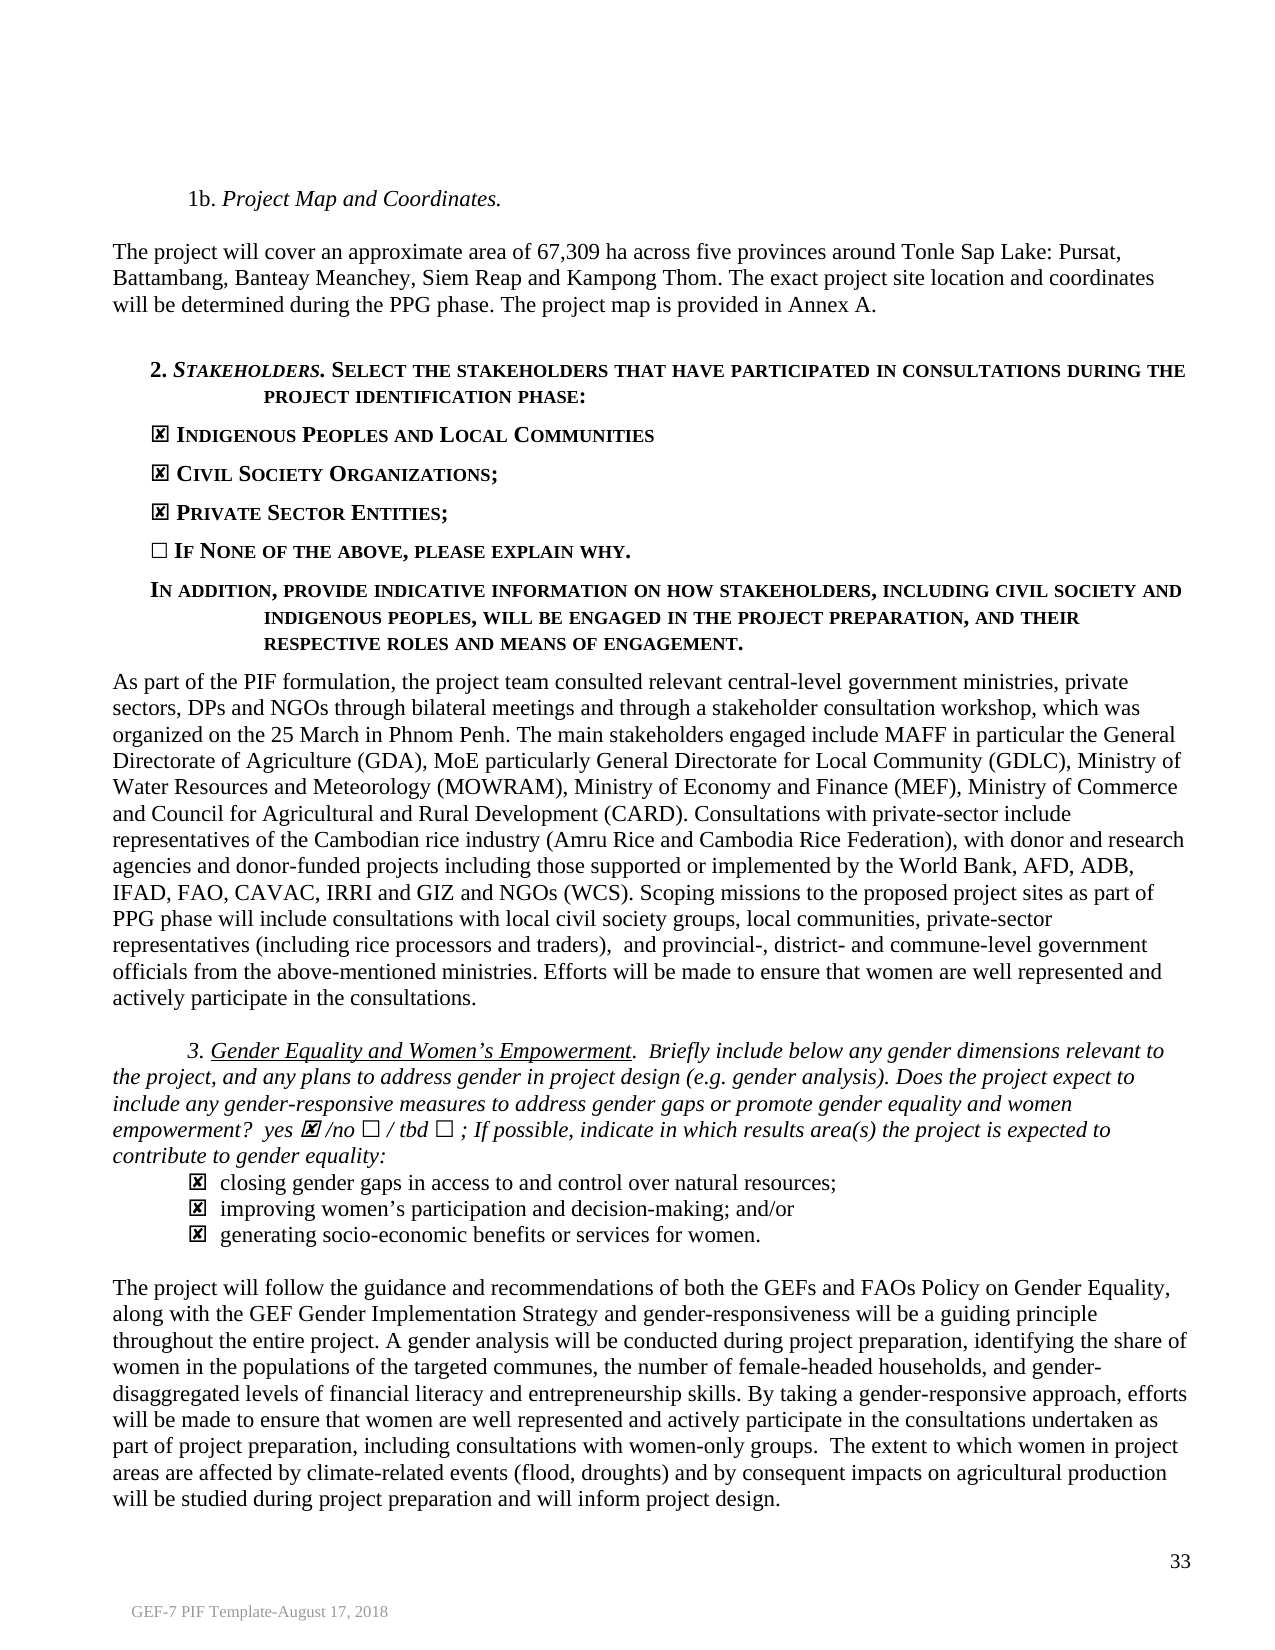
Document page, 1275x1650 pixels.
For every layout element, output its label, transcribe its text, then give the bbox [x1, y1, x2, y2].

text 3. Gender Equality and Women’s Empowerment. Briefly include below any gender dimensions relevant to the project, and any plans to address gender in project design (e.g. gender analysis). Does the project expect to include any gender-responsive measures to address gender gaps or promote gender equality and women empowerment? yes /no ☐ / tbd ☐ ; If possible, indicate in which results area(s) the project is expected to contribute to gender equality: [112, 1037, 1191, 1169]
text 2. Stakeholders. Select the stakeholders that have participated in consultations during the project identification phase: [150, 356, 1191, 408]
text As part of the PIF formulation, the project team consulted relevant central-level government ministries, private sectors, DPs and NGOs through bilateral meetings and through a stakeholder consultation workshop, which was organized on the 25 March in Phnom Penh. The main stakeholders engaged include MAFF in particular the General Directorate of Agriculture (GDA), MoE particularly General Directorate for Local Community (GDLC), Ministry of Water Resources and Meteorology (MOWRAM), Ministry of Economy and Finance (MEF), Ministry of Commerce and Council for Agricultural and Rural Development (CARD). Consultations with private-sector include representatives of the Cambodian rice industry (Amru Rice and Cambodia Rice Federation), with donor and research agencies and donor-funded projects including those supported or implemented by the World Bank, AFD, ADB, IFAD, FAO, CAVAC, IRRI and GIZ and NGOs (WCS). Scoping missions to the proposed project sites as part of PPG phase will include consultations with local civil society groups, local communities, private-sector representatives (including rice processors and traders), and provincial-, district- and commune-level government officials from the above-mentioned ministries. Efforts will be made to ensure that women are well represented and actively participate in the consultations. [112, 668, 1191, 1011]
text Private Sector Entities; [150, 499, 1191, 525]
text Civil Society Organizations; [150, 460, 1191, 486]
text 1b. Project Map and Coordinates. [112, 185, 1191, 212]
text The project will cover an approximate area of 67,309 ha across five provinces around Tonle Sap Lake: Pursat, Battambang, Banteay Meanchey, Siem Reap and Kampong Thom. The exact project site location and coordinates will be determined during the PPG phase. The project map is provided in Annex A. [112, 238, 1191, 317]
text closing gender gaps in access to and control over natural resources; [112, 1169, 1191, 1195]
text ☐ If None of the above, please explain why. [150, 538, 1191, 564]
text generating socio-economic benefits or services for women. [112, 1221, 1191, 1248]
text In addition, provide indicative information on how stakeholders, including civil society and indigenous peoples, will be engaged in the project preparation, and their respective roles and means of engagement. [150, 576, 1191, 656]
text Indigenous Peoples and Local Communities [150, 421, 1191, 447]
text The project will follow the guidance and recommendations of both the GEFs and FAOs Policy on Gender Equality, along with the GEF Gender Implementation Strategy and gender-responsiveness will be a guiding principle throughout the entire project. A gender analysis will be conducted during project preparation, identifying the share of women in the populations of the targeted communes, the number of female-headed households, and gender-disaggregated levels of financial literacy and entrepreneurship skills. By taking a gender-responsive approach, efforts will be made to ensure that women are well represented and actively participate in the consultations undertaken as part of project preparation, including consultations with women-only groups. The extent to which women in project areas are affected by climate-related events (flood, droughts) and by consequent impacts on agricultural production will be studied during project preparation and will inform project design. [112, 1274, 1191, 1511]
text improving women’s participation and decision-making; and/or [112, 1195, 1191, 1221]
